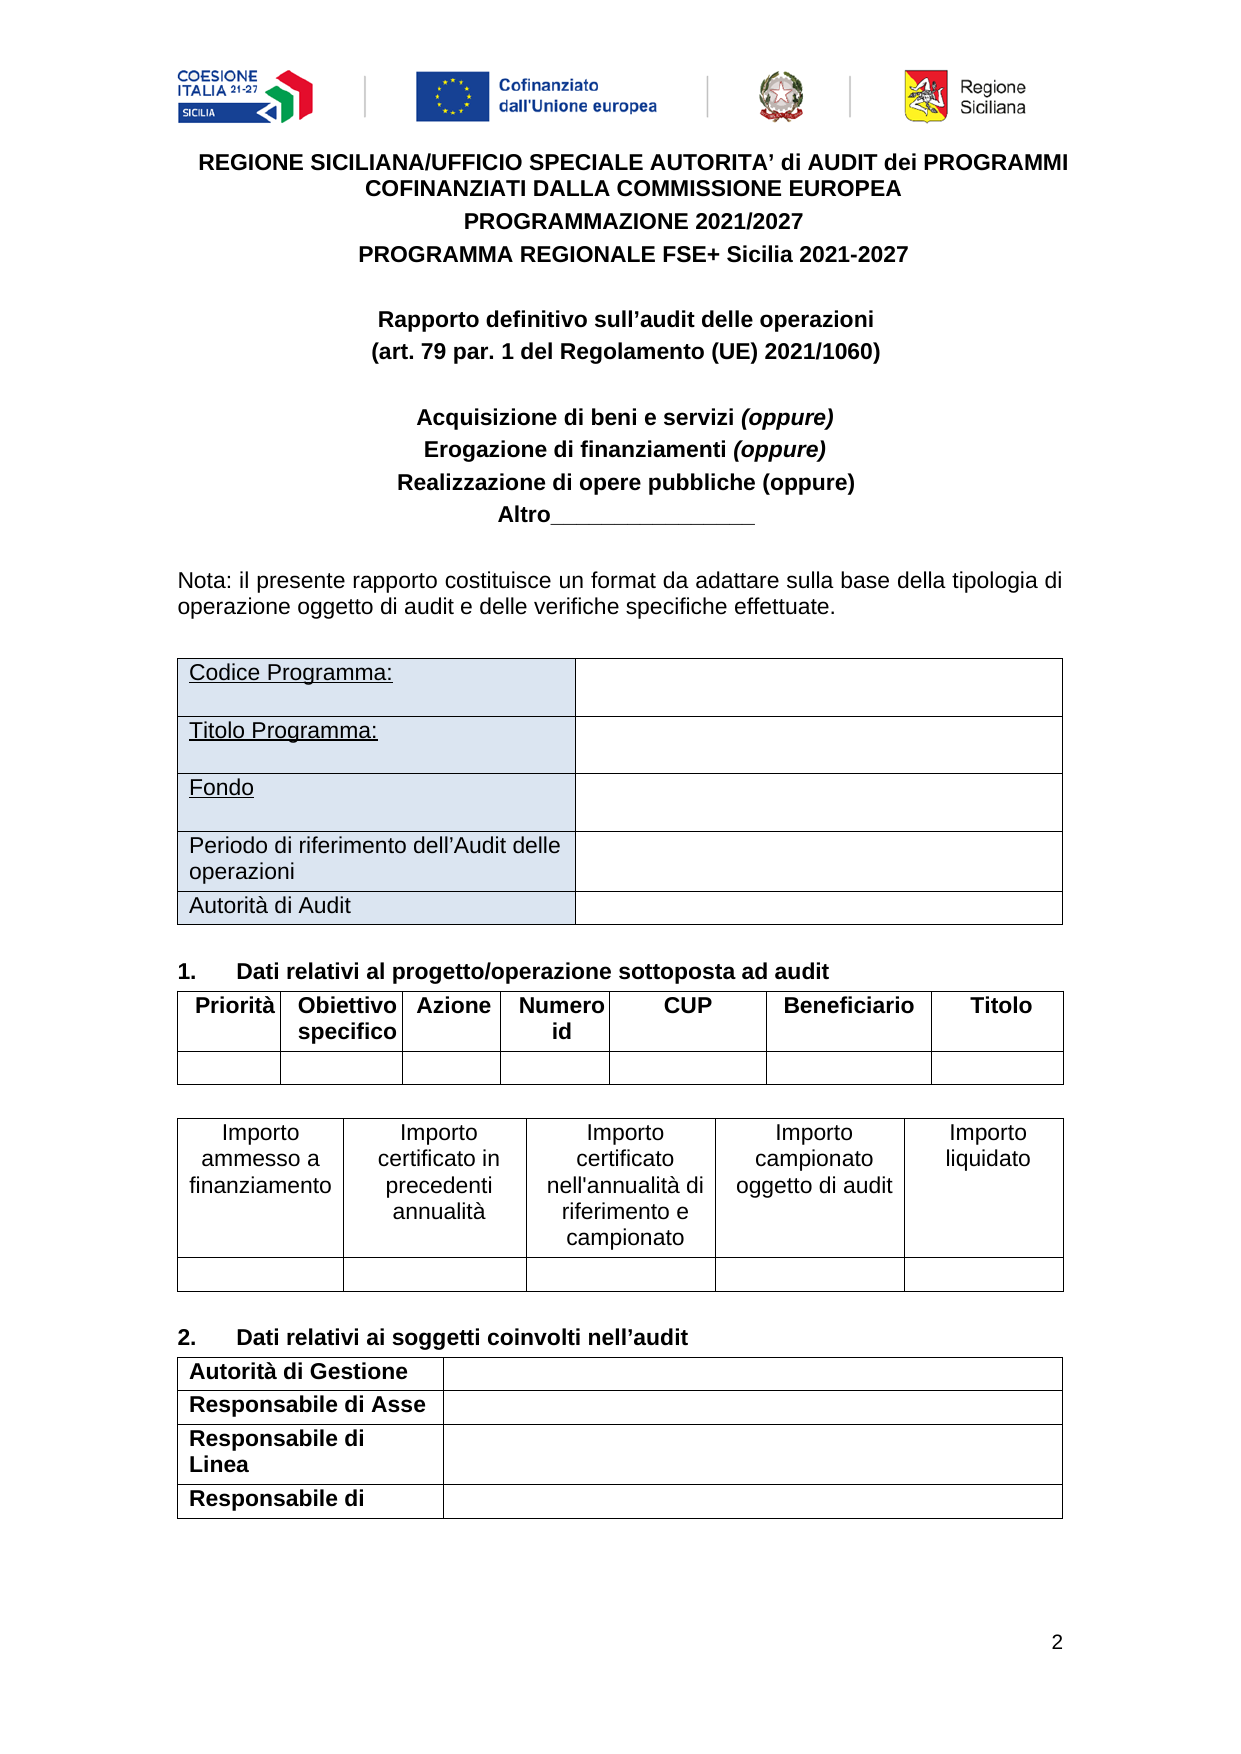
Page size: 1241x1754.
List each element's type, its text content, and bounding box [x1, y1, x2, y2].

table_cell Responsabile di Asse [178, 1391, 443, 1424]
text (art. 79 par. 1 del Regolamento (UE) 2021/1060) [177, 338, 1075, 365]
table_cell [444, 1485, 1062, 1518]
table_header Importo liquidato [905, 1119, 1063, 1257]
table_cell [610, 1052, 766, 1084]
table_cell [576, 892, 1062, 924]
text Nota: il presente rapporto costituisce un format da adattare sulla base della tipologia di operazione oggetto di audit e delle verifiche specifiche effettuate. [177, 567, 1063, 619]
table_cell [281, 1052, 402, 1084]
table_header Beneficiario [767, 992, 931, 1051]
table_header Azione [403, 992, 500, 1051]
table_cell [344, 1258, 526, 1291]
table_cell [576, 774, 1062, 831]
table_header Titolo [932, 992, 1063, 1051]
list Dati relativi ai soggetti coinvolti nell’audit [177, 1324, 1063, 1351]
table_header [576, 659, 1062, 716]
text Rapporto definitivo sull’audit delle operazioni [177, 306, 1075, 332]
table_cell [178, 1052, 280, 1084]
table_cell Periodo di riferimento dell’Audit delle operazioni [178, 832, 575, 891]
text Erogazione di finanziamenti (oppure) [177, 436, 1075, 462]
table_header Obiettivo specifico [281, 992, 402, 1051]
table_cell [501, 1052, 609, 1084]
table_header Codice Programma: [178, 659, 575, 716]
table_cell [444, 1425, 1062, 1484]
table_cell [178, 1258, 343, 1291]
table_cell Fondo [178, 774, 575, 831]
table_cell [932, 1052, 1063, 1084]
table_header Priorità [178, 992, 280, 1051]
text PROGRAMMA REGIONALE FSE+ Sicilia 2021-2027 [192, 241, 1075, 267]
table_cell [527, 1258, 715, 1291]
text PROGRAMMAZIONE 2021/2027 [192, 208, 1075, 234]
table_cell Responsabile di Azione [178, 1485, 443, 1518]
table_header Numero id [501, 992, 609, 1051]
table_cell [576, 717, 1062, 773]
table_header Autorità di Gestione [178, 1358, 443, 1390]
table_cell Autorità di Audit [178, 892, 575, 924]
text Acquisizione di beni e servizi (oppure) [177, 403, 1075, 430]
table_header Importo ammesso a finanziamento [178, 1119, 343, 1257]
table_cell [403, 1052, 500, 1084]
list Dati relativi al progetto/operazione sottoposta ad audit [177, 958, 1063, 984]
text REGIONE SICILIANA/UFFICIO SPECIALE AUTORITA’ di AUDIT dei PROGRAMMI COFINANZIATI DALLA COMMISSIONE EUROPEA [192, 149, 1075, 202]
table_cell [767, 1052, 931, 1084]
picture [177, 44, 1064, 149]
table_header Importo certificato in precedenti annualità [344, 1119, 526, 1257]
table_cell [716, 1258, 904, 1291]
table_cell Responsabile di Linea [178, 1425, 443, 1484]
table_cell [444, 1391, 1062, 1424]
text Realizzazione di opere pubbliche (oppure) [177, 469, 1075, 495]
table_header Importo campionato oggetto di audit [716, 1119, 904, 1257]
table_cell Titolo Programma: [178, 717, 575, 773]
table_header Importo certificato nell'annualità di riferimento e campionato [527, 1119, 715, 1257]
text Altro________________ [177, 501, 1075, 528]
table_header CUP [610, 992, 766, 1051]
table_header [444, 1358, 1062, 1390]
table_cell [905, 1258, 1063, 1291]
table_cell [576, 832, 1062, 891]
